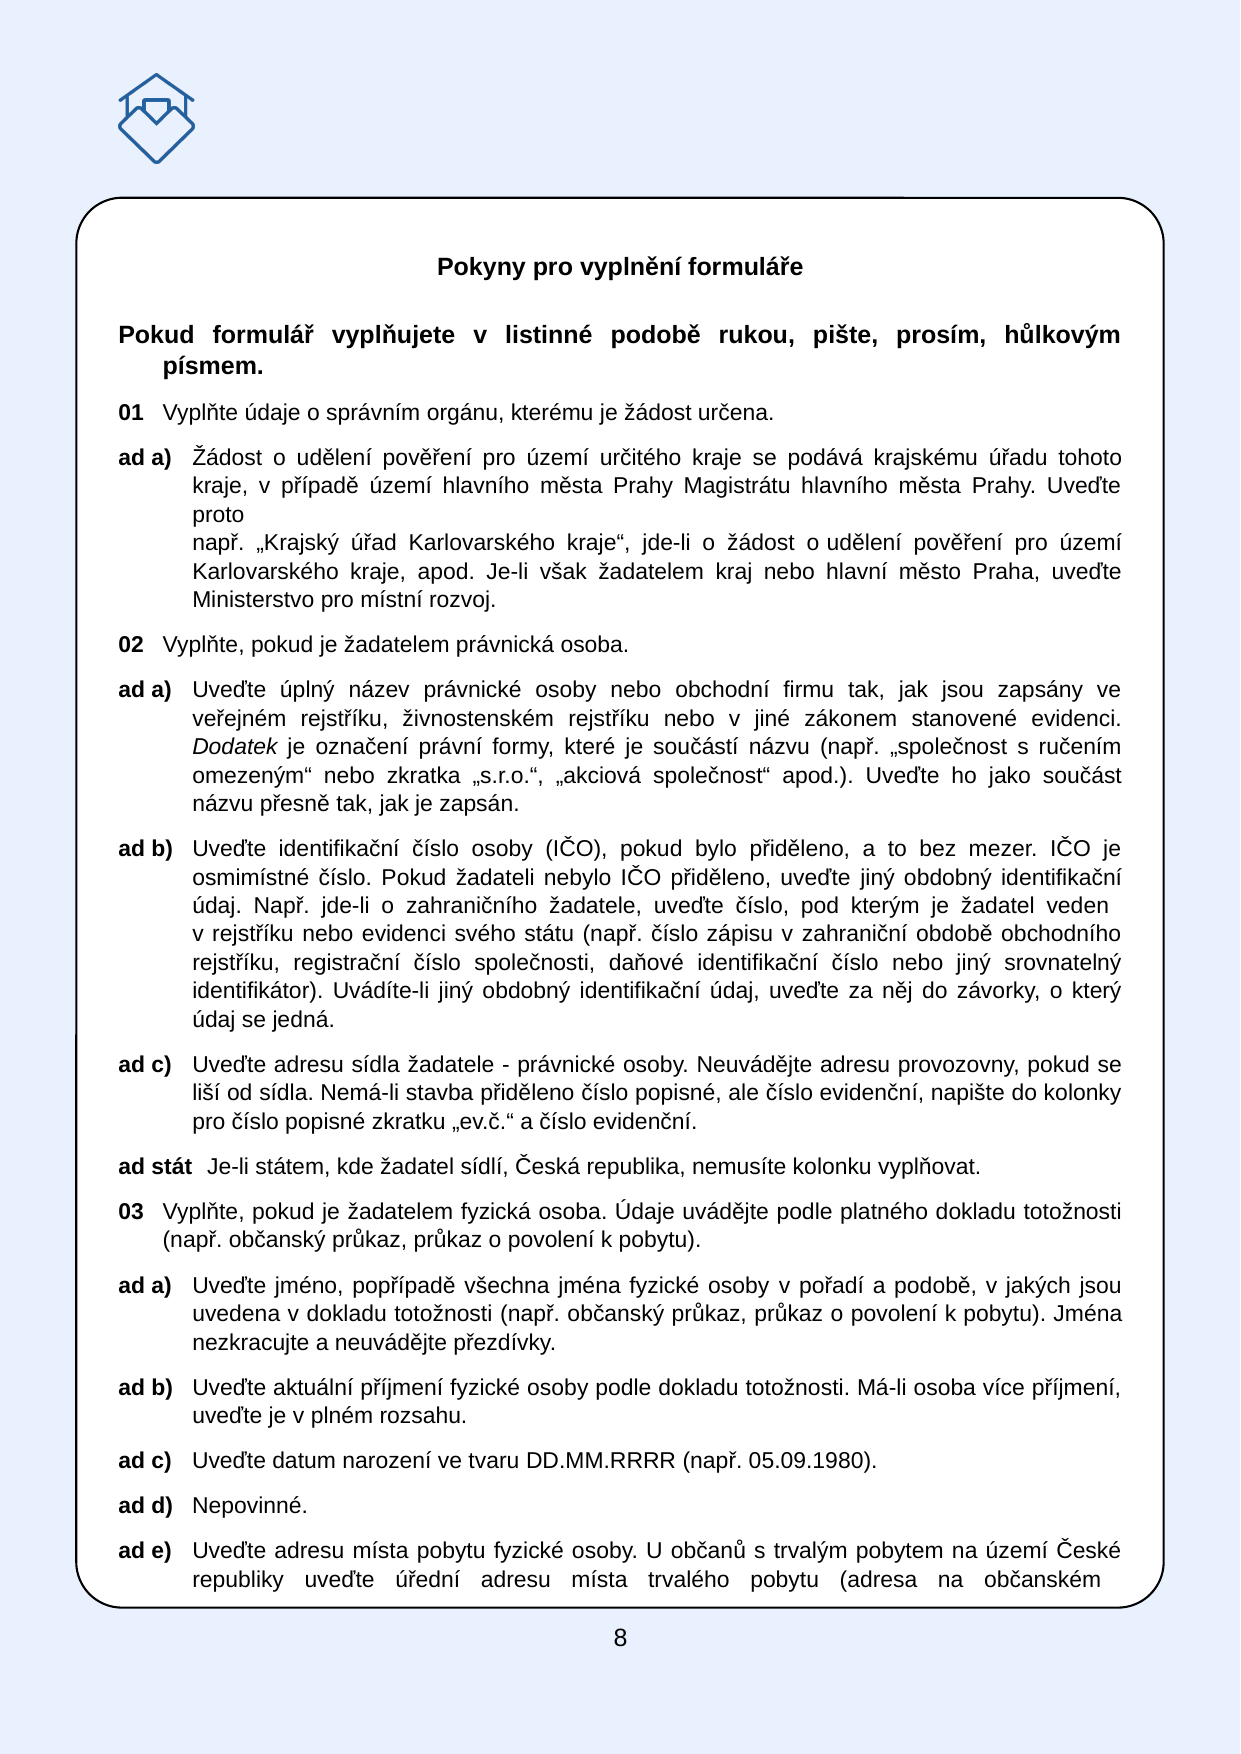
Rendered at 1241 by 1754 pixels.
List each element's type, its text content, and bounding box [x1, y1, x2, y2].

text ad c) Uveďte datum narození ve tvaru DD.MM.RRRR (např. 05.09.1980). [118, 1447, 1122, 1473]
text ad a) Uveďte úplný název právnické osoby nebo obchodní firmu tak, jak jsou zapsány ve veřejném rejstříku, živnostenském rejstříku nebo v jiné zákonem stanovené evidenci. Dodatek je označení právní formy, které je součástí názvu (např. „společnost s ručením omezeným“ nebo zkratka „s.r.o.“, „akciová společnost“ apod.). Uveďte ho jako součást názvu přesně tak, jak je zapsán. [118, 676, 1122, 816]
text Pokyny pro vyplnění formuláře [118, 251, 1122, 280]
picture [118, 73, 195, 164]
text ad stát Je-li státem, kde žadatel sídlí, Česká republika, nemusíte kolonku vyplňovat. [118, 1153, 1122, 1179]
text ad d) Nepovinné. [118, 1492, 1122, 1518]
text 03 Vyplňte, pokud je žadatelem fyzická osoba. Údaje uvádějte podle platného dokladu totožnosti (např. občanský průkaz, průkaz o povolení k pobytu). [118, 1198, 1122, 1253]
text ad a) Uveďte jméno, popřípadě všechna jména fyzické osoby v pořadí a podobě, v jakých jsou uvedena v dokladu totožnosti (např. občanský průkaz, průkaz o povolení k pobytu). Jména nezkracujte a neuvádějte přezdívky. [118, 1272, 1122, 1355]
text 02 Vyplňte, pokud je žadatelem právnická osoba. [118, 631, 1122, 657]
text 01 Vyplňte údaje o správním orgánu, kterému je žádost určena. [118, 399, 1122, 425]
text ad a) Žádost o udělení pověření pro území určitého kraje se podává krajskému úřadu tohoto kraje, v případě území hlavního města Prahy Magistrátu hlavního města Prahy. Uveďte proto např. „Krajský úřad Karlovarského kraje“, jde-li o žádost o udělení pověření pro území Karlovarského kraje, apod. Je-li však žadatelem kraj nebo hlavní město Praha, uveďte Ministerstvo pro místní rozvoj. [118, 444, 1122, 612]
text ad b) Uveďte aktuální příjmení fyzické osoby podle dokladu totožnosti. Má-li osoba více příjmení, uveďte je v plném rozsahu. [118, 1373, 1122, 1428]
text ad c) Uveďte adresu sídla žadatele - právnické osoby. Neuvádějte adresu provozovny, pokud se liší od sídla. Nemá-li stavba přiděleno číslo popisné, ale číslo evidenční, napište do kolonky pro číslo popisné zkratku „ev.č.“ a číslo evidenční. [118, 1051, 1122, 1134]
text ad b) Uveďte identifikační číslo osoby (IČO), pokud bylo přiděleno, a to bez mezer. IČO je osmimístné číslo. Pokud žadateli nebylo IČO přiděleno, uveďte jiný obdobný identifikační údaj. Např. jde-li o zahraničního žadatele, uveďte číslo, pod kterým je žadatel veden v rejstříku nebo evidenci svého státu (např. číslo zápisu v zahraniční obdobě obchodního rejstříku, registrační číslo společnosti, daňové identifikační číslo nebo jiný srovnatelný identifikátor). Uvádíte-li jiný obdobný identifikační údaj, uveďte za něj do závorky, o který údaj se jedná. [118, 835, 1122, 1032]
text Pokud formulář vyplňujete v listinné podobě rukou, pište, prosím, hůlkovým písmem. [118, 320, 1122, 380]
